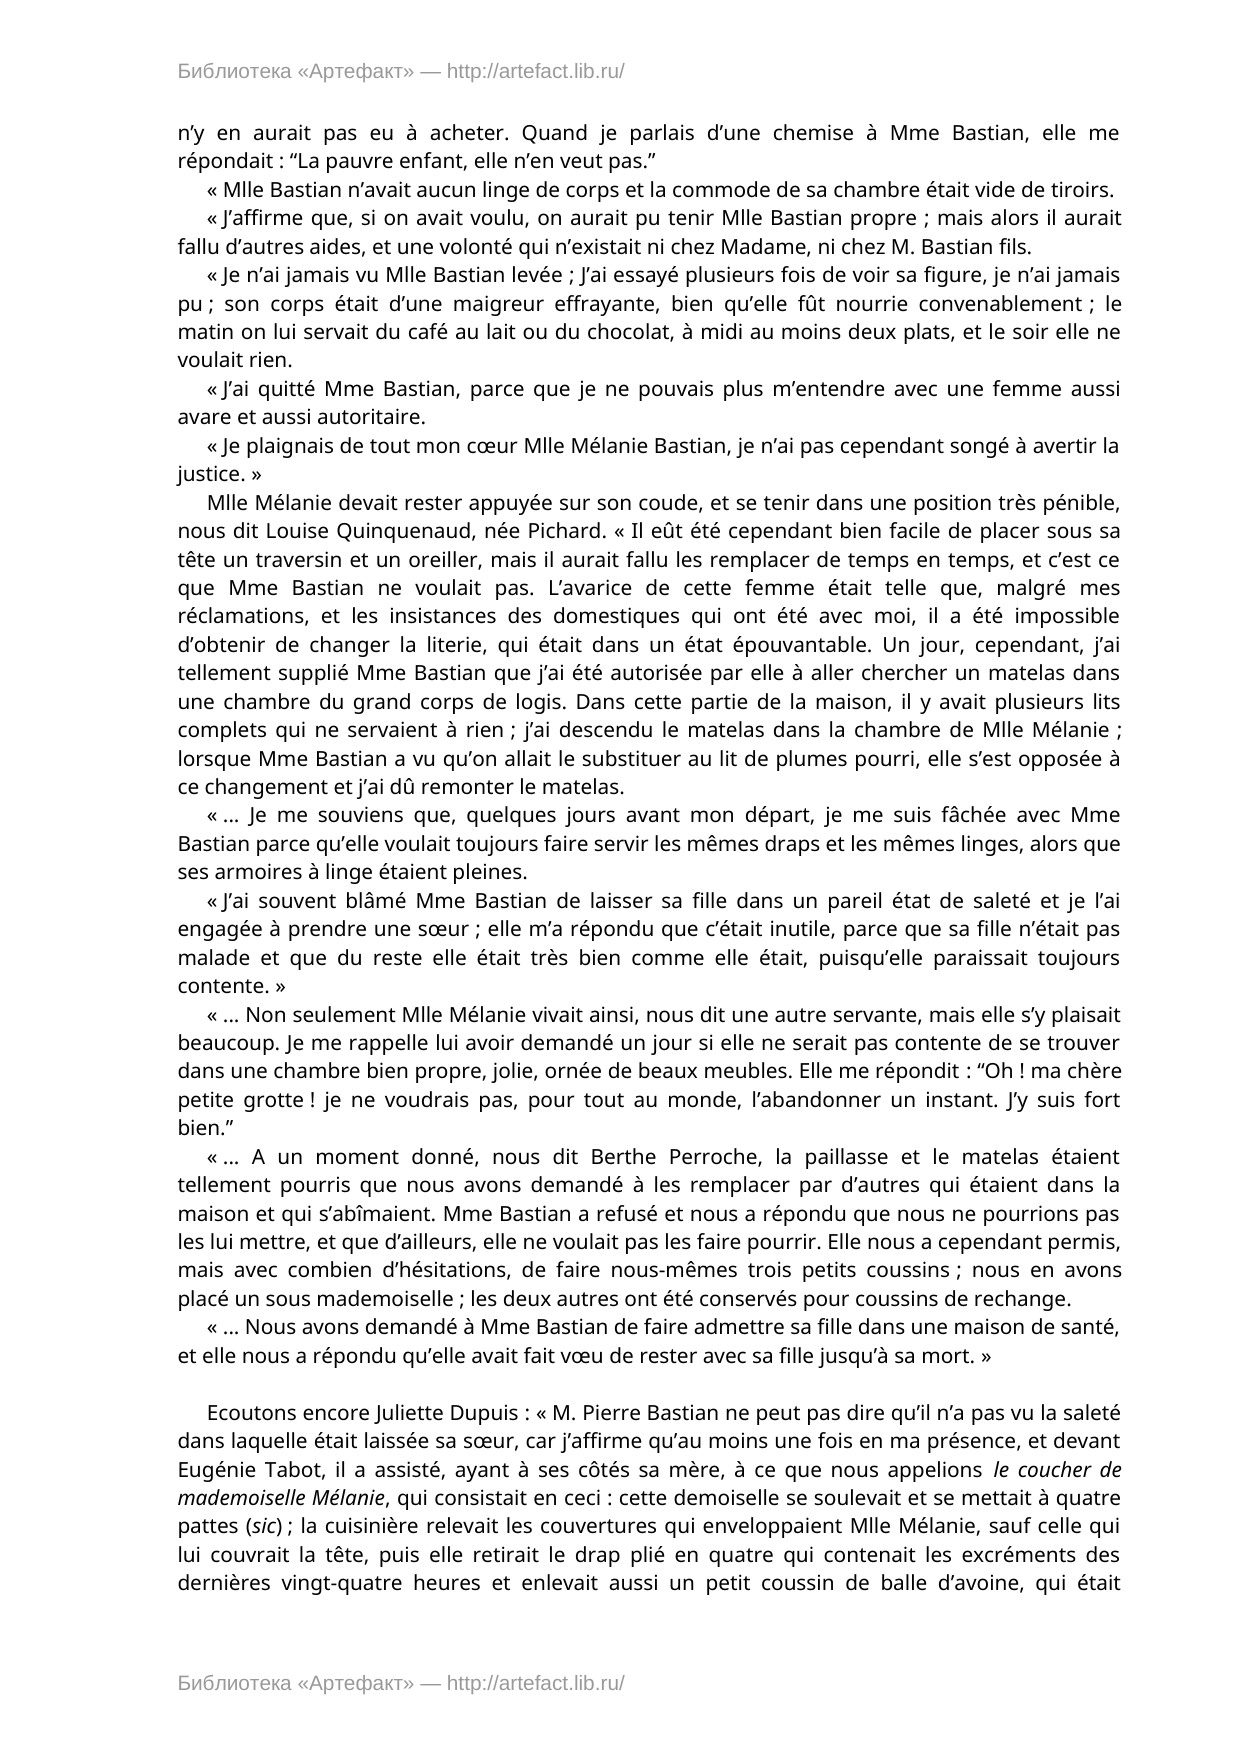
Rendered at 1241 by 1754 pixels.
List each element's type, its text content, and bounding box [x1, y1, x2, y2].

text « Je n’ai jamais vu Mlle Bastian levée ; J’ai essayé plusieurs fois de voir sa figure, je n’ai jamais pu ; son corps était d’une maigreur effrayante, bien qu’elle fût nourrie convenablement ; le matin on lui servait du café au lait ou du chocolat, à midi au moins deux plats, et le soir elle ne voulait rien. [177, 260, 1122, 374]
text « ... Non seulement Mlle Mélanie vivait ainsi, nous dit une autre servante, mais elle s’y plaisait beaucoup. Je me rappelle lui avoir demandé un jour si elle ne serait pas contente de se trouver dans une chambre bien propre, jolie, ornée de beaux meubles. Elle me répondit : “Oh ! ma chère petite grotte ! je ne voudrais pas, pour tout au monde, l’abandonner un instant. J’y suis fort bien.” [177, 1000, 1122, 1142]
text « ... Nous avons demandé à Mme Bastian de faire admettre sa fille dans une maison de santé, et elle nous a répondu qu’elle avait fait vœu de rester avec sa fille jusqu’à sa mort. » [177, 1312, 1122, 1369]
text « J’ai souvent blâmé Mme Bastian de laisser sa fille dans un pareil état de saleté et je l’ai engagée à prendre une sœur ; elle m’a répondu que c’était inutile, parce que sa fille n’était pas malade et que du reste elle était très bien comme elle était, puisqu’elle paraissait toujours contente. » [177, 886, 1122, 1000]
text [177, 1398, 1122, 1597]
text « Je plaignais de tout mon cœur Mlle Mélanie Bastian, je n’ai pas cependant songé à avertir la justice. » [177, 431, 1122, 488]
text Mlle Mélanie devait rester appuyée sur son coude, et se tenir dans une position très pénible, nous dit Louise Quinquenaud, née Pichard. « Il eût été cependant bien facile de placer sous sa tête un traversin et un oreiller, mais il aurait fallu les remplacer de temps en temps, et c’est ce que Mme Bastian ne voulait pas. L’avarice de cette femme était telle que, malgré mes réclamations, et les insistances des domestiques qui ont été avec moi, il a été impossible d’obtenir de changer la literie, qui était dans un état épouvantable. Un jour, cependant, j’ai tellement supplié Mme Bastian que j’ai été autorisée par elle à aller chercher un matelas dans une chambre du grand corps de logis. Dans cette partie de la maison, il y avait plusieurs lits complets qui ne servaient à rien ; j’ai descendu le matelas dans la chambre de Mlle Mélanie ; lorsque Mme Bastian a vu qu’on allait le substituer au lit de plumes pourri, elle s’est opposée à ce changement et j’ai dû remonter le matelas. [177, 488, 1122, 801]
text « J’ai quitté Mme Bastian, parce que je ne pouvais plus m’entendre avec une femme aussi avare et aussi autoritaire. [177, 374, 1122, 431]
text « ... A un moment donné, nous dit Berthe Perroche, la paillasse et le matelas étaient tellement pourris que nous avons demandé à les remplacer par d’autres qui étaient dans la maison et qui s’abîmaient. Mme Bastian a refusé et nous a répondu que nous ne pourrions pas les lui mettre, et que d’ailleurs, elle ne voulait pas les faire pourrir. Elle nous a cependant permis, mais avec combien d’hésitations, de faire nous-mêmes trois petits coussins ; nous en avons placé un sous mademoiselle ; les deux autres ont été conservés pour coussins de rechange. [177, 1142, 1122, 1312]
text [177, 118, 1122, 175]
text « Mlle Bastian n’avait aucun linge de corps et la commode de sa chambre était vide de tiroirs. [177, 175, 1122, 203]
text « J’affirme que, si on avait voulu, on aurait pu tenir Mlle Bastian propre ; mais alors il aurait fallu d’autres aides, et une volonté qui n’existait ni chez Madame, ni chez M. Bastian fils. [177, 203, 1122, 260]
text « ... Je me souviens que, quelques jours avant mon départ, je me suis fâchée avec Mme Bastian parce qu’elle voulait toujours faire servir les mêmes draps et les mêmes linges, alors que ses armoires à linge étaient pleines. [177, 801, 1122, 886]
